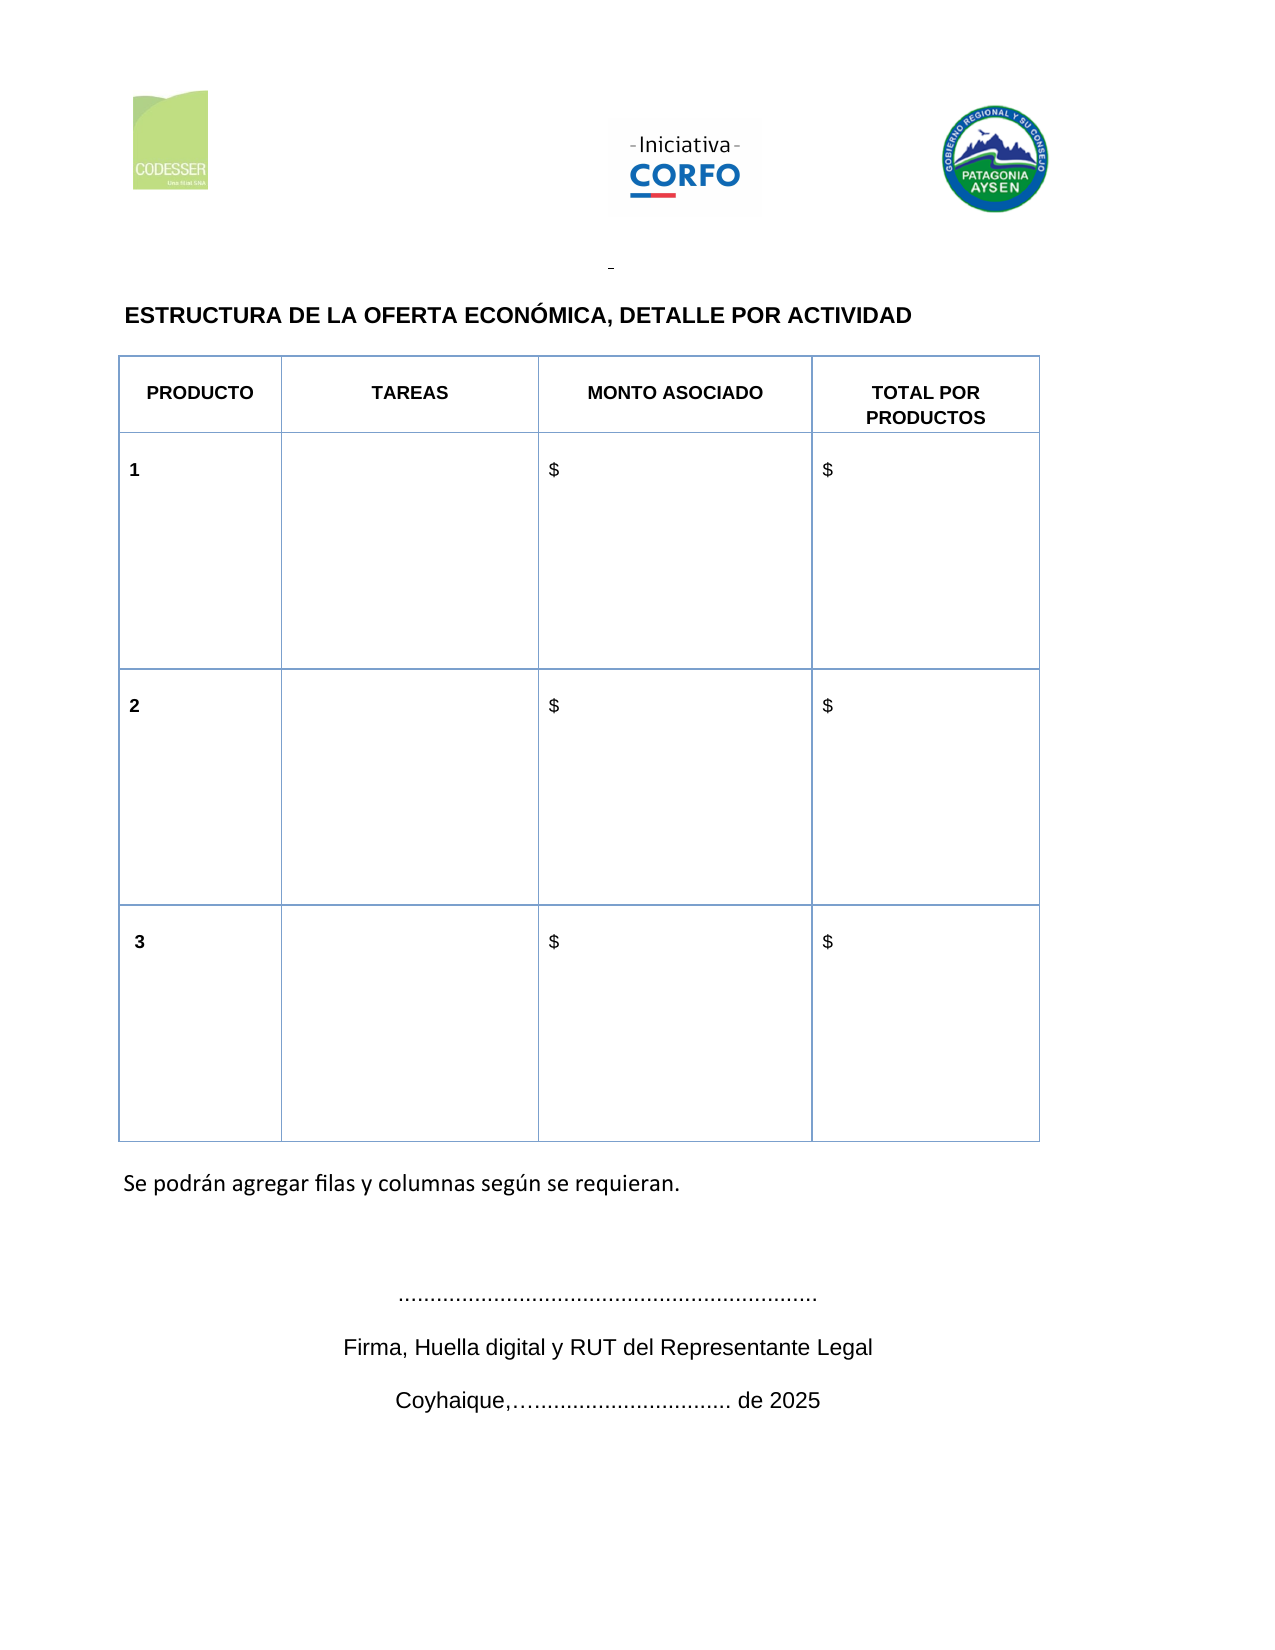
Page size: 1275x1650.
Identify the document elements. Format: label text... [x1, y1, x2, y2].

table_cell $ [813, 433, 1039, 668]
table_header TAREAS [282, 357, 538, 432]
table_cell 3 [120, 906, 281, 1141]
text Firma, Huella digital y RUT del Representante Legal [118, 1334, 1098, 1360]
picture [607, 118, 763, 217]
picture [118, 73, 225, 217]
table_cell $ [813, 906, 1039, 1141]
text Se podrán agregar filas y columnas según se requieran. [118, 1167, 1098, 1198]
table_header PRODUCTO [120, 357, 281, 432]
text .................................................................. [118, 1280, 1098, 1307]
table_cell [282, 670, 538, 904]
table_cell $ [813, 670, 1039, 904]
table_header MONTO ASOCIADO [539, 357, 811, 432]
table_cell $ [539, 906, 811, 1141]
table_cell [282, 906, 538, 1141]
table_header TOTAL POR PRODUCTOS [813, 357, 1039, 432]
table_cell 1 [120, 433, 281, 668]
text Coyhaique,…............................... de 2025 [118, 1387, 1098, 1413]
picture [922, 100, 1061, 217]
table_cell [282, 433, 538, 668]
text ESTRUCTURA DE LA OFERTA ECONÓMICA, DETALLE POR ACTIVIDAD [118, 302, 1098, 328]
table_cell 2 [120, 670, 281, 904]
table_cell $ [539, 670, 811, 904]
table_cell $ [539, 433, 811, 668]
